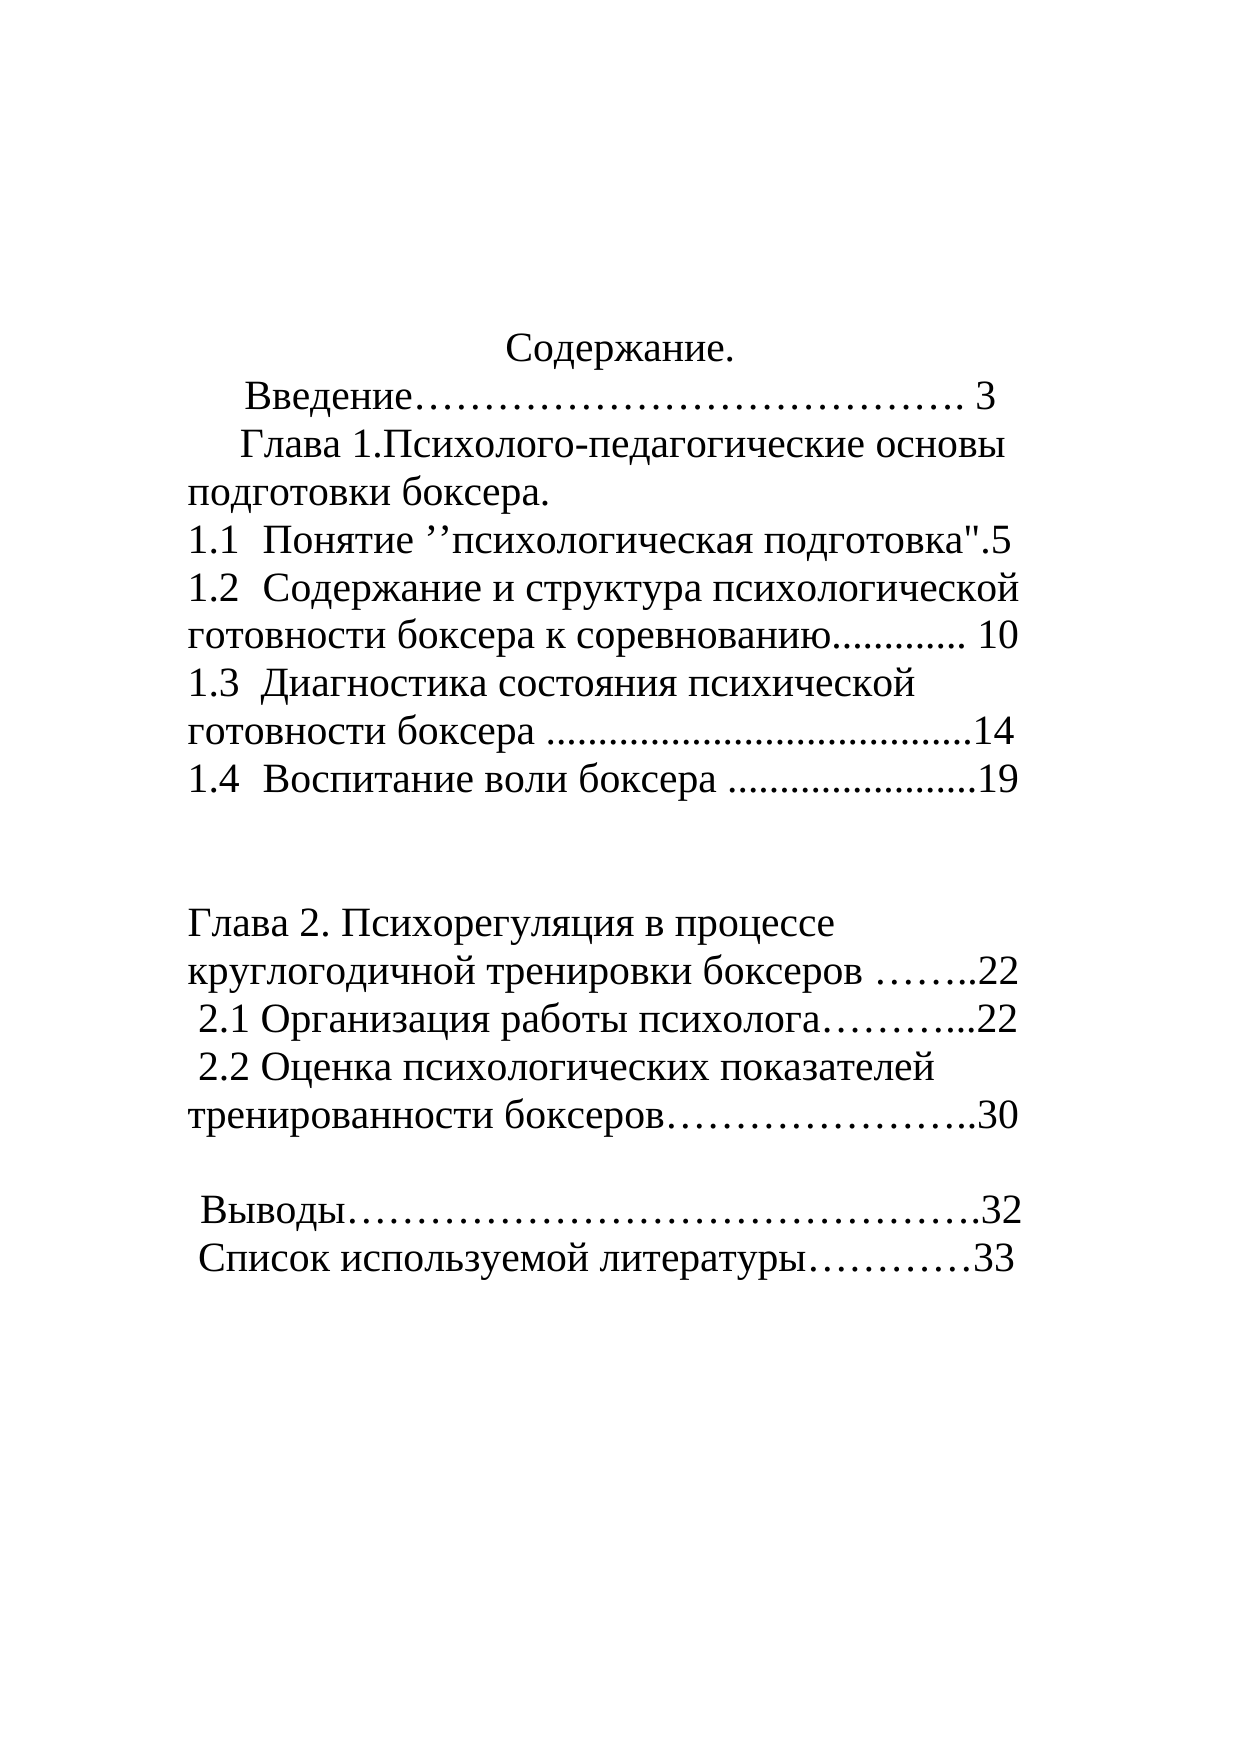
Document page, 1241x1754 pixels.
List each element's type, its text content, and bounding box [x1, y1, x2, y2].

text готовности боксера к соревнованию............. 10 [187, 610, 1053, 658]
text 2.2 Оценка психологических показателей тренированности боксеров…………………..30 [187, 1041, 1053, 1137]
text Глава 2. Психорегуляция в процессе круглогодичной тренировки боксеров ……..22 [187, 897, 1053, 993]
text Содержание. [187, 322, 1053, 370]
text Выводы……………………………………….32 [187, 1185, 1053, 1233]
list Понятие ’’психологическая подготовка".5 [187, 514, 1053, 562]
list Воспитание воли боксера ........................19 [187, 754, 1053, 802]
text 2.1 Организация работы психолога………...22 [187, 993, 1053, 1041]
list Cодержание и структура психологической [187, 562, 1053, 610]
text 1.3 Диагностика состояния психической готовности боксера .........................................14 [187, 658, 1053, 754]
text Список используемой литературы…………33 [187, 1233, 1053, 1281]
text Глава 1.Психолого-педагогические основы подготовки боксера. [187, 418, 1053, 514]
text Введение…………………………………. 3 [187, 370, 1053, 418]
